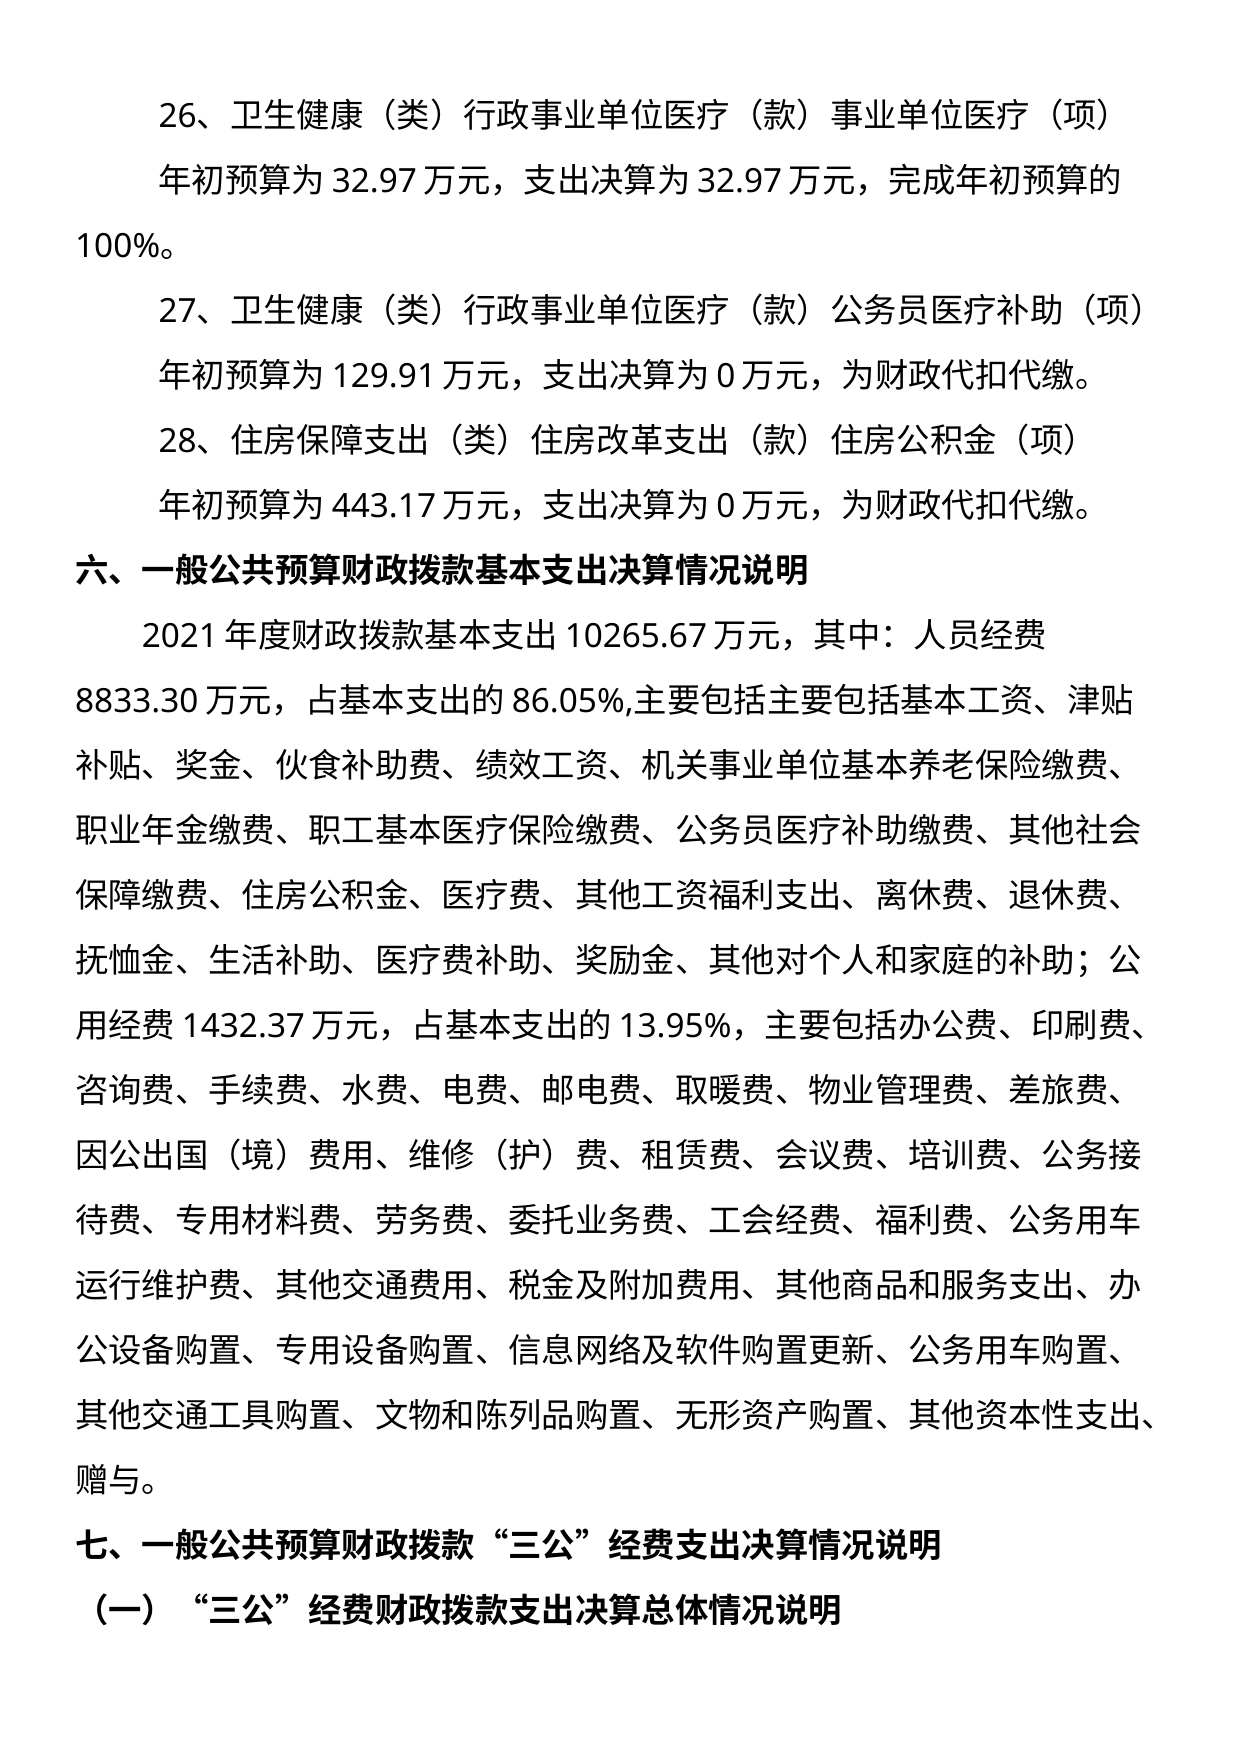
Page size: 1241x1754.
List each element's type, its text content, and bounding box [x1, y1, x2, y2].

text 27、卫生健康（类）行政事业单位医疗（款）公务员医疗补助（项） [75, 276, 1165, 341]
text 28、住房保障支出（类）住房改革支出（款）住房公积金（项） [75, 406, 1165, 471]
text 26、卫生健康（类）行政事业单位医疗（款）事业单位医疗（项） [75, 81, 1165, 146]
text （一）“三公”经费财政拨款支出决算总体情况说明 [75, 1576, 1165, 1641]
text 年初预算为443.17万元，支出决算为0万元，为财政代扣代缴。 [75, 471, 1165, 536]
text 七、一般公共预算财政拨款“三公”经费支出决算情况说明 [75, 1511, 1165, 1576]
text 年初预算为32.97万元，支出决算为32.97万元，完成年初预算的100%。 [75, 146, 1165, 276]
text 2021年度财政拨款基本支出10265.67万元，其中：人员经费8833.30万元，占基本支出的86.05%,主要包括主要包括基本工资、津贴补贴、奖金、伙食补助费、绩效工资、机关事业单位基本养老保险缴费、职业年金缴费、职工基本医疗保险缴费、公务员医疗补助缴费、其他社会保障缴费、住房公积金、医疗费、其他工资福利支出、离休费、退休费、抚恤金、生活补助、医疗费补助、奖励金、其他对个人和家庭的补助；公用经费1432.37万元，占基本支出的13.95%，主要包括办公费、印刷费、咨询费、手续费、水费、电费、邮电费、取暖费、物业管理费、差旅费、因公出国（境）费用、维修（护）费、租赁费、会议费、培训费、公务接待费、专用材料费、劳务费、委托业务费、工会经费、福利费、公务用车运行维护费、其他交通费用、税金及附加费用、其他商品和服务支出、办公设备购置、专用设备购置、信息网络及软件购置更新、公务用车购置、其他交通工具购置、文物和陈列品购置、无形资产购置、其他资本性支出、赠与。 [75, 601, 1165, 1511]
text 六、一般公共预算财政拨款基本支出决算情况说明 [75, 536, 1165, 601]
text 年初预算为129.91万元，支出决算为0万元，为财政代扣代缴。 [75, 341, 1165, 406]
